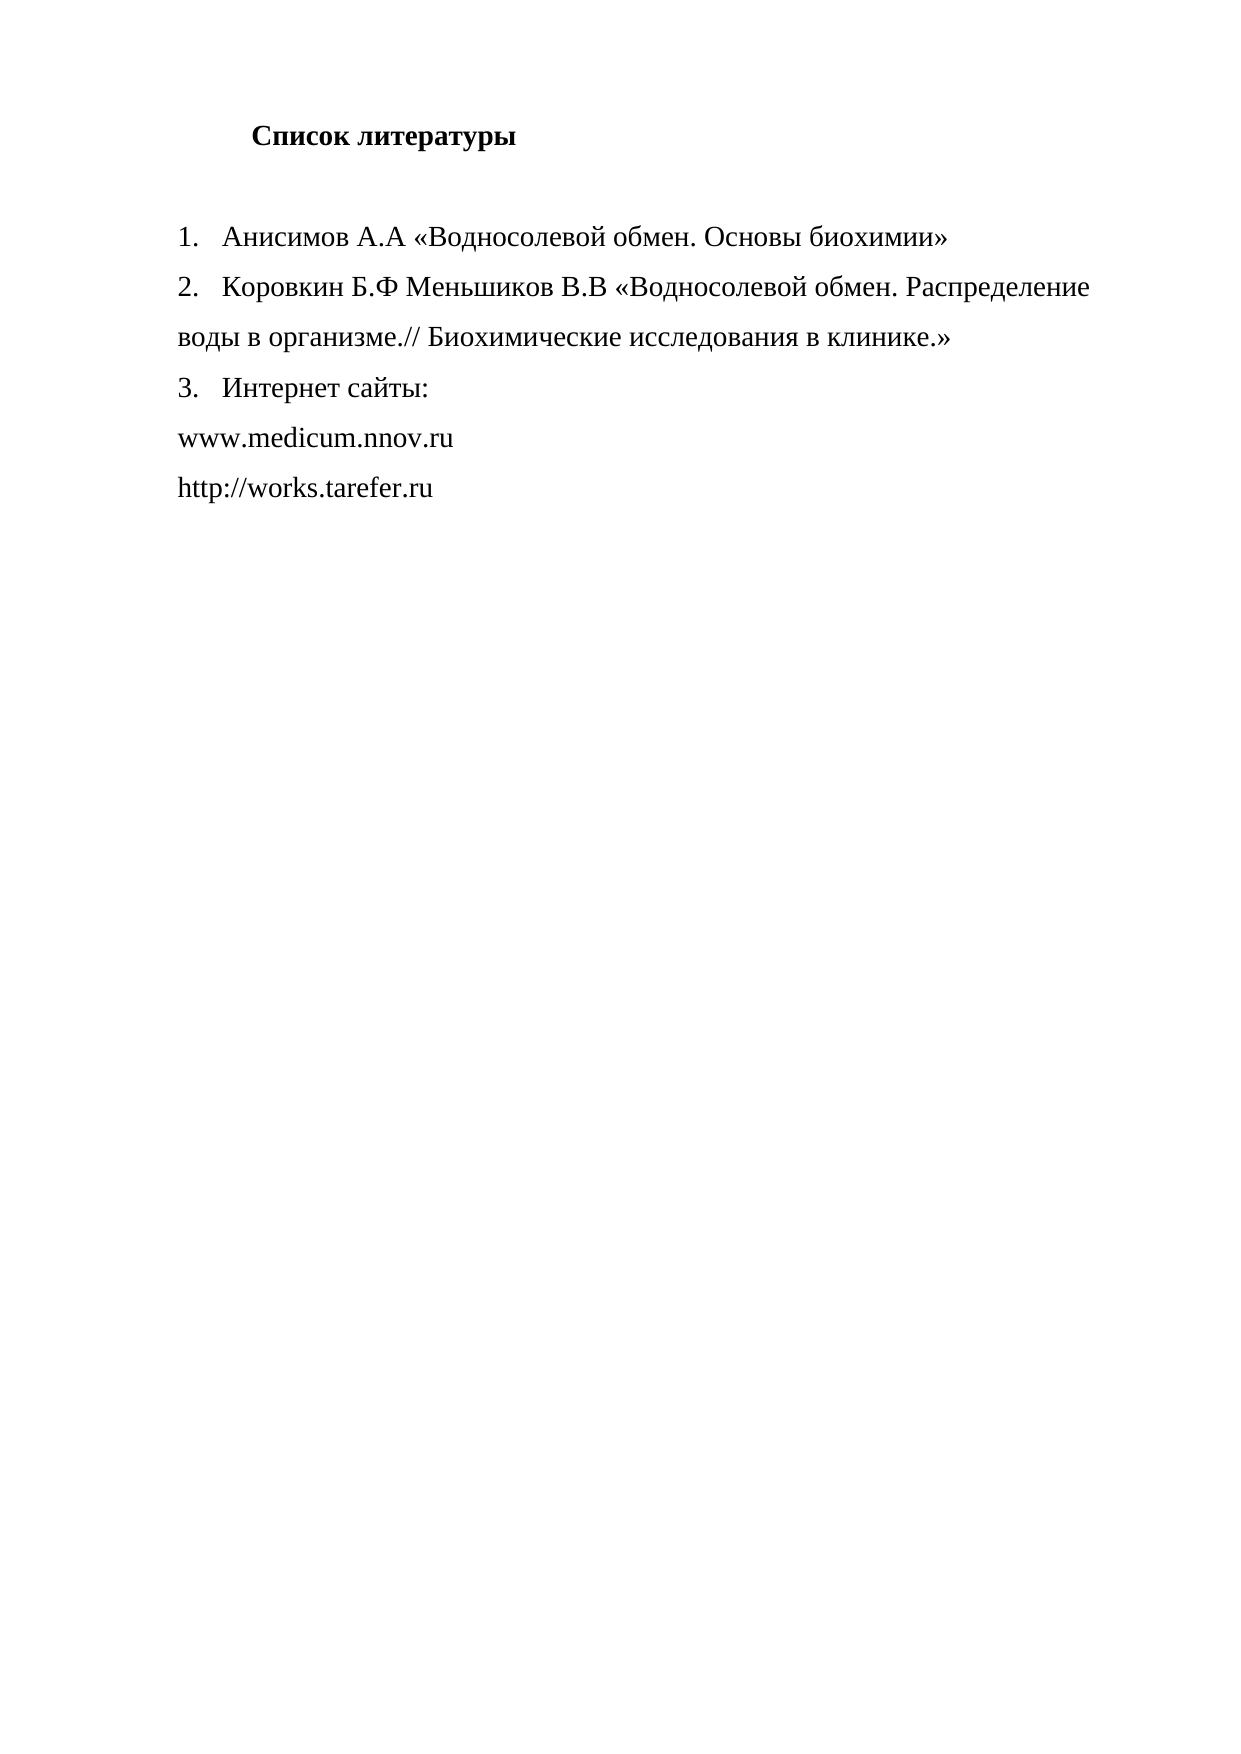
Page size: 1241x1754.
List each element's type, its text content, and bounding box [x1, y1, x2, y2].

list Интернет сайты: [177, 370, 1152, 403]
text www.medicum.nnov.ru [177, 420, 1152, 453]
text Список литературы [177, 118, 1152, 152]
list Коровкин Б.Ф Меньшиков В.В «Водносолевой обмен. Распределение воды в организме.// Биохимические исследования в клинике.» [177, 269, 1152, 353]
text http://works.tarefer.ru [177, 470, 1152, 504]
list Анисимов А.А «Водносолевой обмен. Основы биохимии» [177, 219, 1152, 252]
